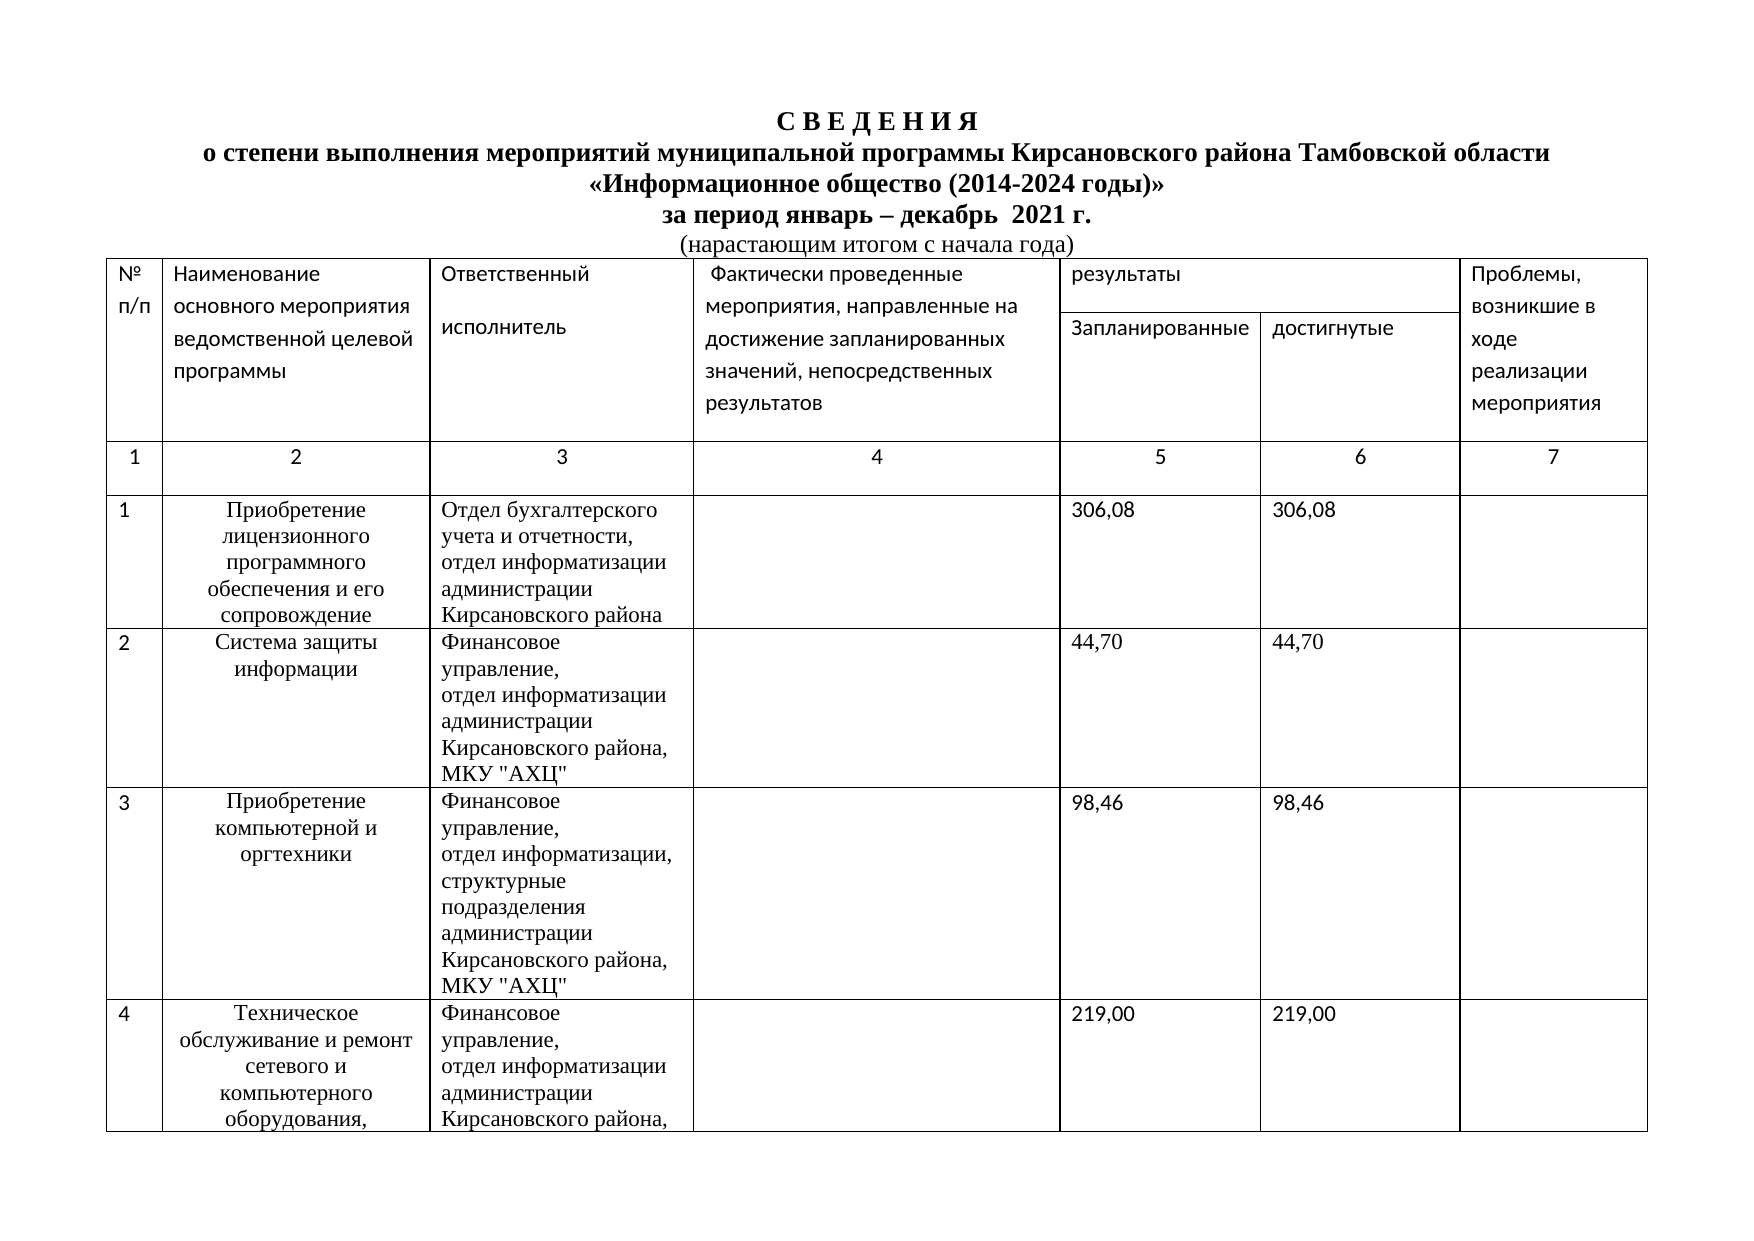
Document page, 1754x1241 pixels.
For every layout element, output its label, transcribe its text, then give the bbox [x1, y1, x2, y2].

table_cell Отдел бухгалтерского учета и отчетности, отдел информатизации администрации Кирсановского района [431, 496, 693, 627]
text за период январь – декабрь 2021 г. [118, 198, 1636, 229]
table_cell [694, 496, 1059, 627]
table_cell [431, 1000, 693, 1131]
table_cell Финансовое управление, отдел информатизации, структурные подразделения администрации Кирсановского района, МКУ "АХЦ" [431, 788, 693, 998]
table_cell 4 [107, 1000, 162, 1131]
table_cell [694, 629, 1059, 787]
text «Информационное общество (2014-2024 годы)» [118, 167, 1636, 198]
text С в е д е н и я о степени выполнения мероприятий муниципальной программы Кирсановского района Тамбовской области [118, 105, 1636, 167]
text (нарастающим итогом с начала года) [118, 229, 1636, 258]
table_cell 5 [1061, 442, 1260, 494]
table_cell 2 [107, 629, 162, 787]
table_cell Запланированные [1061, 313, 1260, 441]
table_header результаты [1061, 259, 1459, 312]
table_cell [1461, 629, 1647, 787]
table_header Фактически проведенные мероприятия, направленные на достижение запланированных значений, непосредственных результатов [694, 259, 1059, 441]
table_cell 1 [107, 442, 162, 494]
table_cell [1461, 788, 1647, 998]
table_header Проблемы, возникшие в ходе реализации мероприятия [1461, 259, 1647, 441]
table_cell [1461, 1000, 1647, 1131]
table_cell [163, 1000, 429, 1131]
table_cell 7 [1461, 442, 1647, 494]
table_cell [694, 1000, 1059, 1131]
table_cell 44,70 [1061, 629, 1260, 787]
table_cell 3 [107, 788, 162, 998]
table_cell [1461, 496, 1647, 627]
table_cell 219,00 [1261, 1000, 1459, 1131]
table_cell 98,46 [1061, 788, 1260, 998]
table_header № п/п [107, 259, 162, 441]
table_cell 3 [431, 442, 693, 494]
table_cell 306,08 [1061, 496, 1260, 627]
table_cell 44,70 [1261, 629, 1459, 787]
table_header Ответственный исполнитель [431, 259, 693, 441]
table_cell 219,00 [1061, 1000, 1260, 1131]
table_cell 306,08 [1261, 496, 1459, 627]
table_cell 98,46 [1261, 788, 1459, 998]
table_cell 2 [163, 442, 429, 494]
table_cell Приобретение компьютерной и оргтехники [163, 788, 429, 998]
table_cell 4 [694, 442, 1059, 494]
table_cell [694, 788, 1059, 998]
table_cell достигнутые [1261, 313, 1459, 441]
table_cell Приобретение лицензионного программного обеспечения и его сопровождение [163, 496, 429, 627]
table_cell Система защиты информации [163, 629, 429, 787]
table_cell Финансовое управление, отдел информатизации администрации Кирсановского района, МКУ "АХЦ" [431, 629, 693, 787]
table_cell 1 [107, 496, 162, 627]
table_header Наименование основного мероприятия ведомственной целевой программы [163, 259, 429, 441]
table_cell 6 [1261, 442, 1459, 494]
